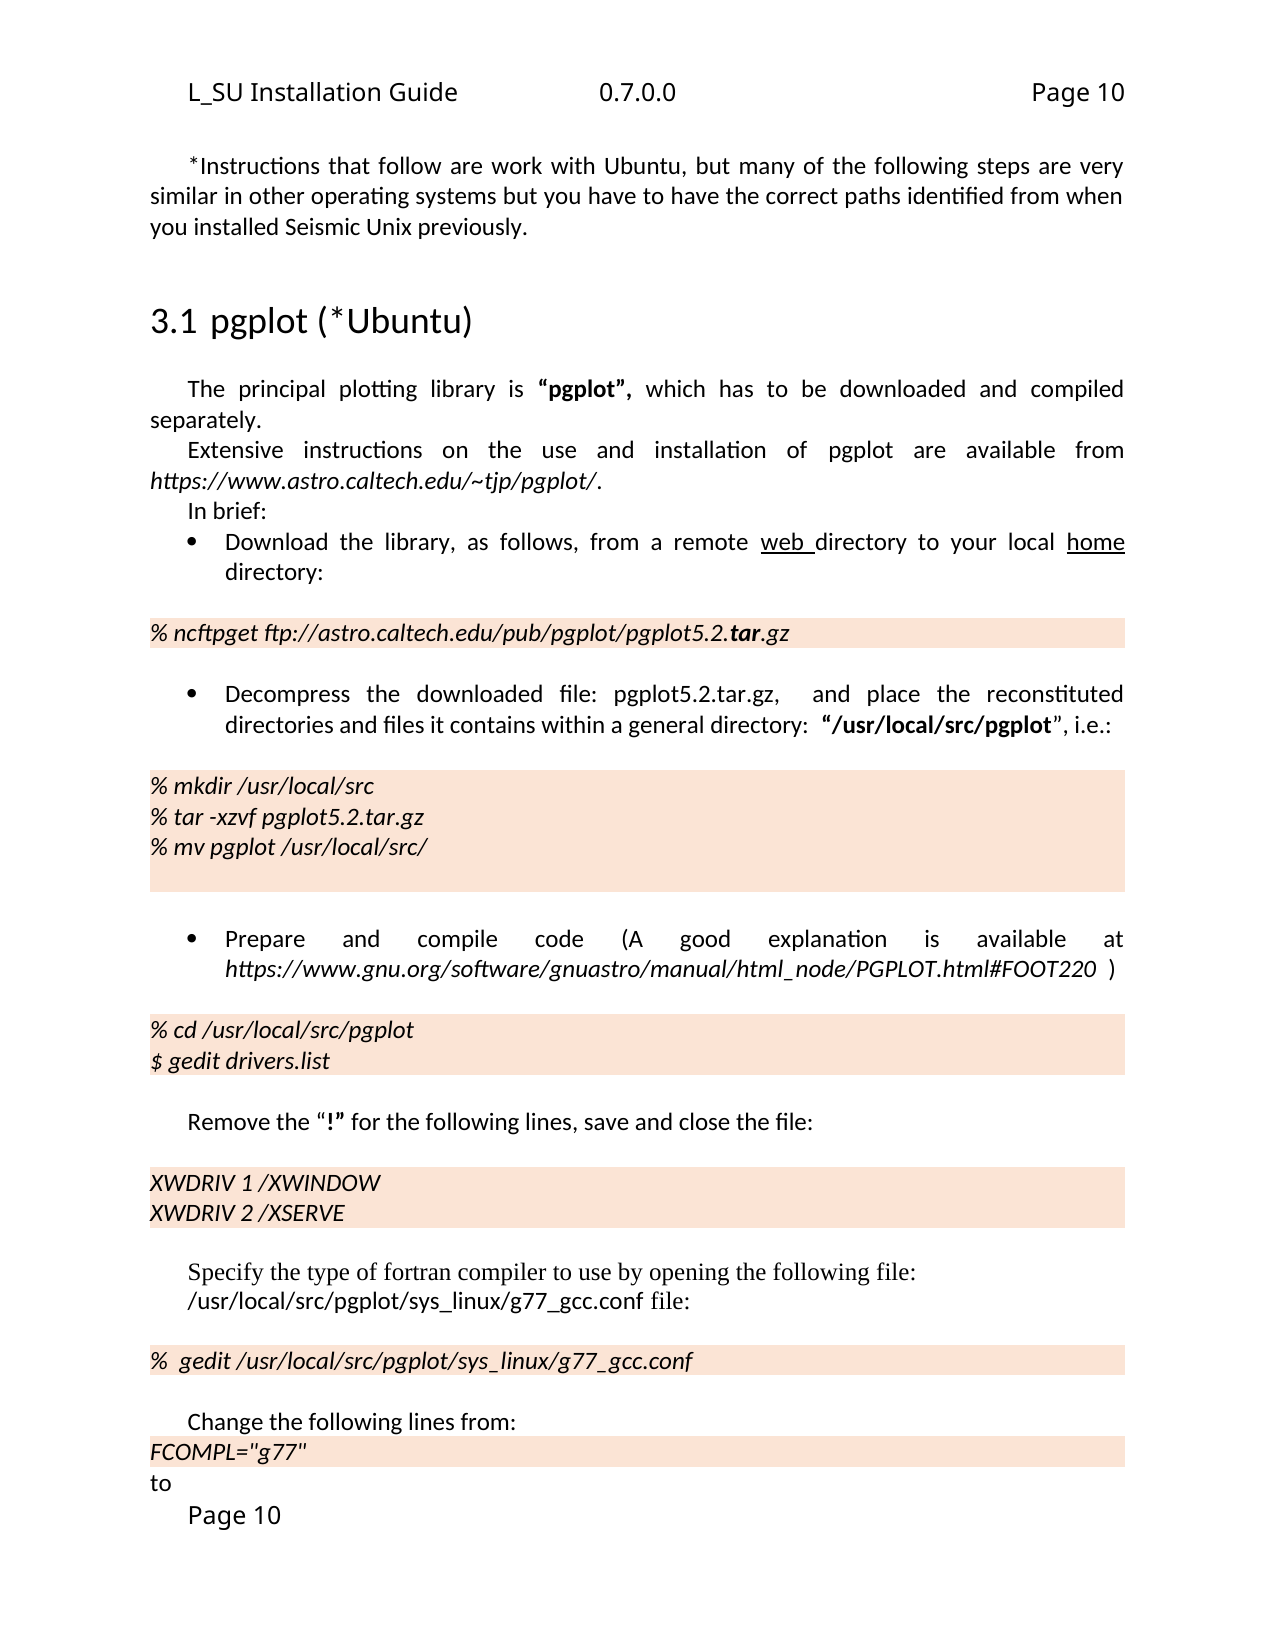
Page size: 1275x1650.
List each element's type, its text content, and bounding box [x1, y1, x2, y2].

text % ncftpget ftp://astro.caltech.edu/pub/pgplot/pgplot5.2.tar.gz [150, 618, 1125, 648]
text Decompress the downloaded file: pgplot5.2.tar.gz, and place the reconstituted directories and files it contains within a general directory: “/usr/local/src/pgplot”, i.e.: [187, 679, 1125, 740]
text XWDRIV 1 /XWINDOW [150, 1167, 1125, 1197]
text % tar -xzvf pgplot5.2.tar.gz [150, 801, 1125, 831]
text Remove the “!” for the following lines, save and close the file: [150, 1106, 1125, 1136]
text Change the following lines from: [150, 1406, 1125, 1436]
text % mkdir /usr/local/src [150, 770, 1125, 801]
text In brief: [150, 496, 1125, 526]
text Download the library, as follows, from a remote web directory to your local home directory: [187, 526, 1125, 587]
text $ gedit drivers.list [150, 1045, 1125, 1075]
text % cd /usr/local/src/pgplot [150, 1014, 1125, 1045]
text Extensive instructions on the use and installation of pgplot are available from https://www.astro.caltech.edu/~tjp/pgplot/. [150, 434, 1125, 496]
text % mv pgplot /usr/local/src/ [150, 831, 1125, 862]
text XWDRIV 2 /XSERVE [150, 1197, 1125, 1228]
text % gedit /usr/local/src/pgplot/sys_linux/g77_gcc.conf [150, 1345, 1125, 1375]
text Specify the type of fortran compiler to use by opening the following file: [150, 1257, 1125, 1286]
text /usr/local/src/pgplot/sys_linux/g77_gcc.conf file: [150, 1286, 1125, 1316]
text *Instructions that follow are work with Ubuntu, but many of the following steps are very similar in other operating systems but you have to have the correct paths identified from when you installed Seismic Unix previously. [150, 150, 1125, 242]
text FCOMPL="g77" [150, 1436, 1125, 1467]
text The principal plotting library is “pgplot”, which has to be downloaded and compiled separately. [150, 373, 1125, 434]
text Prepare and compile code (A good explanation is available at https://www.gnu.org/software/gnuastro/manual/html_node/PGPLOT.html#FOOT220 ) [187, 923, 1125, 984]
text to [150, 1467, 1125, 1497]
subtitle pgplot (*Ubuntu) [150, 297, 1125, 343]
